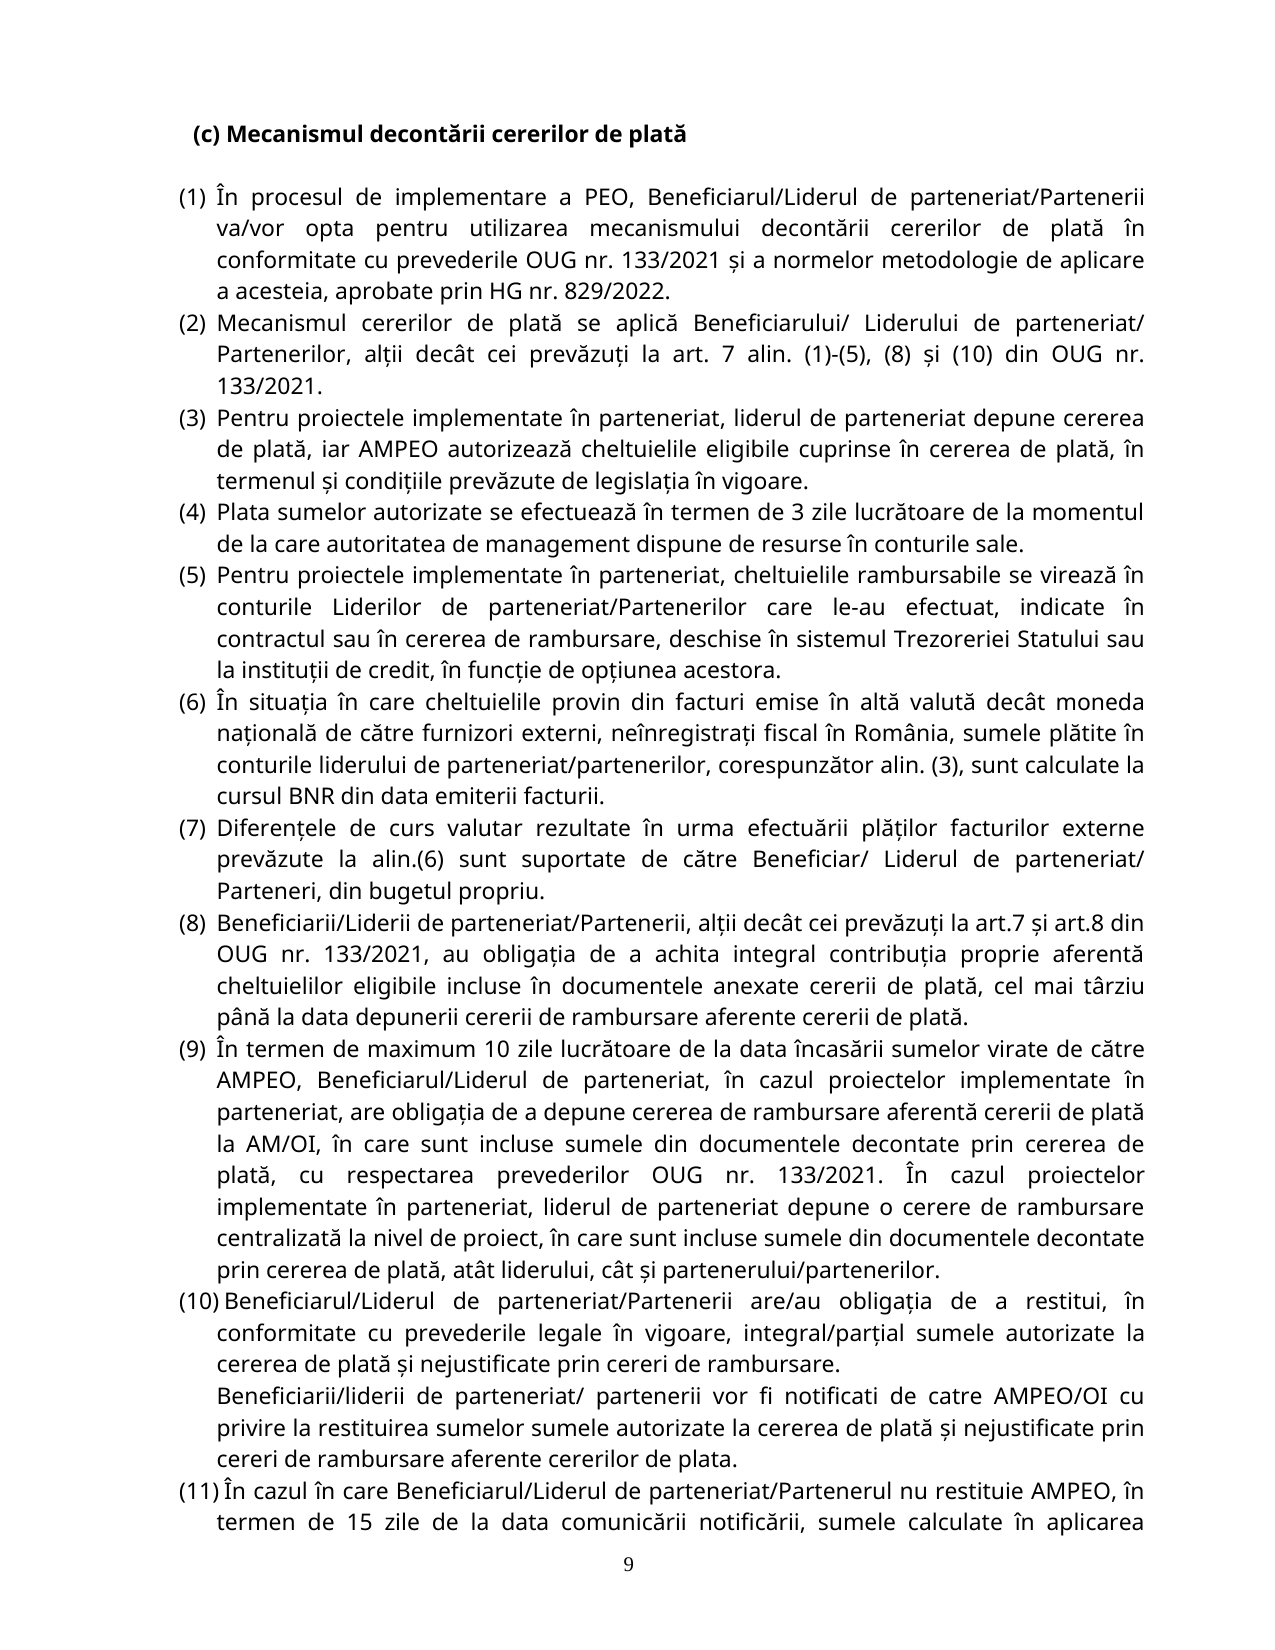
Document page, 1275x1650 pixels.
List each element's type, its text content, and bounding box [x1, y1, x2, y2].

text (c) Mecanismul decontării cererilor de plată [193, 118, 1159, 149]
list Beneficiarii/liderii de parteneriat/ partenerii vor fi notificati de catre AMPEO/OI cu privire la restituirea sumelor sumele autorizate la cererea de plată și nejustificate prin cereri de rambursare aferente cererilor de plata. [216, 1380, 1146, 1474]
list Plata sumelor autorizate se efectuează în termen de 3 zile lucrătoare de la momentul de la care autoritatea de management dispune de resurse în conturile sale. [179, 496, 1146, 559]
list Beneficiarul/Liderul de parteneriat/Partenerii are/au obligația de a restitui, în conformitate cu prevederile legale în vigoare, integral/parțial sumele autorizate la cererea de plată și nejustificate prin cereri de rambursare. [179, 1285, 1146, 1380]
list Mecanismul cererilor de plată se aplică Beneficiarului/ Liderului de parteneriat/ Partenerilor, alții decât cei prevăzuți la art. 7 alin. (1)-(5), (8) și (10) din OUG nr. 133/2021. [179, 307, 1146, 401]
list Pentru proiectele implementate în parteneriat, cheltuielile rambursabile se virează în conturile Liderilor de parteneriat/Partenerilor care le-au efectuat, indicate în contractul sau în cererea de rambursare, deschise în sistemul Trezoreriei Statului sau la instituții de credit, în funcție de opțiunea acestora. [179, 559, 1146, 685]
list În termen de maximum 10 zile lucrătoare de la data încasării sumelor virate de către AMPEO, Beneficiarul/Liderul de parteneriat, în cazul proiectelor implementate în parteneriat, are obligația de a depune cererea de rambursare aferentă cererii de plată la AM/OI, în care sunt incluse sumele din documentele decontate prin cererea de plată, cu respectarea prevederilor OUG nr. 133/2021. În cazul proiectelor implementate în parteneriat, liderul de parteneriat depune o cerere de rambursare centralizată la nivel de proiect, în care sunt incluse sumele din documentele decontate prin cererea de plată, atât liderului, cât și partenerului/partenerilor. [179, 1033, 1146, 1285]
list Beneficiarii/Liderii de parteneriat/Partenerii, alții decât cei prevăzuți la art.7 și art.8 din OUG nr. 133/2021, au obligația de a achita integral contribuția proprie aferentă cheltuielilor eligibile incluse în documentele anexate cererii de plată, cel mai târziu până la data depunerii cererii de rambursare aferente cererii de plată. [179, 907, 1146, 1032]
list Diferențele de curs valutar rezultate în urma efectuării plăților facturilor externe prevăzute la alin.(6) sunt suportate de către Beneficiar/ Liderul de parteneriat/ Parteneri, din bugetul propriu. [179, 812, 1146, 906]
list În situația în care cheltuielile provin din facturi emise în altă valută decât moneda națională de către furnizori externi, neînregistrați fiscal în România, sumele plătite în conturile liderului de parteneriat/partenerilor, corespunzător alin. (3), sunt calculate la cursul BNR din data emiterii facturii. [179, 686, 1146, 812]
list În procesul de implementare a PEO, Beneficiarul/Liderul de parteneriat/Partenerii va/vor opta pentru utilizarea mecanismului decontării cererilor de plată în conformitate cu prevederile OUG nr. 133/2021 și a normelor metodologie de aplicare a acesteia, aprobate prin HG nr. 829/2022. [179, 181, 1146, 307]
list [179, 1475, 1146, 1537]
list Pentru proiectele implementate în parteneriat, liderul de parteneriat depune cererea de plată, iar AMPEO autorizează cheltuielile eligibile cuprinse în cererea de plată, în termenul și condițiile prevăzute de legislația în vigoare. [179, 402, 1146, 496]
